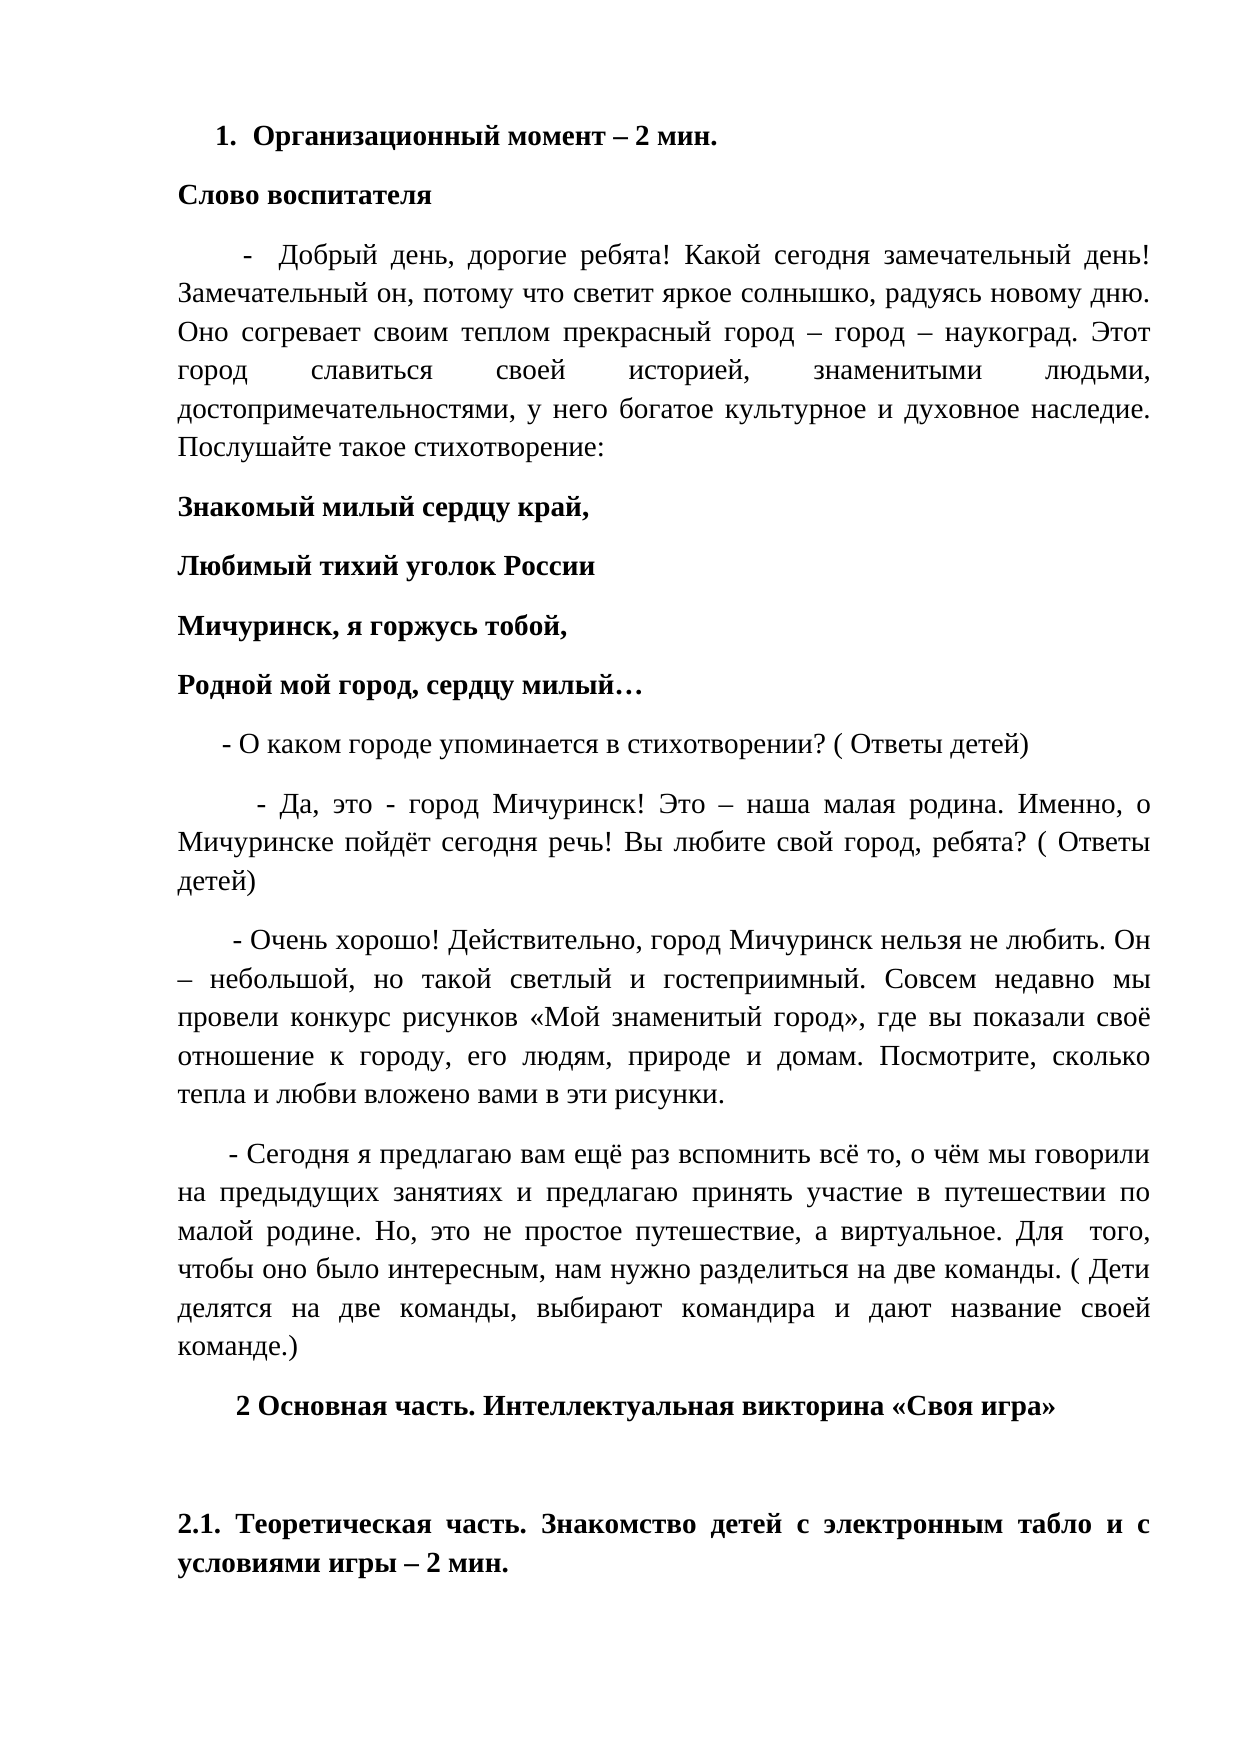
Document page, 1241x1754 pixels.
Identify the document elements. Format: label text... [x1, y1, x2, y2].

list Мичуринск, я горжусь тобой, [177, 608, 1152, 641]
list - Добрый день, дорогие ребята! Какой сегодня замечательный день! Замечательный он, потому что светит яркое солнышко, радуясь новому дню. Оно согревает своим теплом прекрасный город – город – наукоград. Этот город славиться своей историей, знаменитыми людьми, достопримечательностями, у него богатое культурное и духовное наследие. Послушайте такое стихотворение: [177, 237, 1152, 463]
list 2 Основная часть. Интеллектуальная викторина «Своя игра» [177, 1388, 1152, 1421]
list Знакомый милый сердцу край, [177, 489, 1152, 522]
list Родной мой город, сердцу милый… [177, 667, 1152, 701]
list Организационный момент – 2 мин. [215, 118, 1152, 152]
list - Сегодня я предлагаю вам ещё раз вспомнить всё то, о чём мы говорили на предыдущих занятиях и предлагаю принять участие в путешествии по малой родине. Но, это не простое путешествие, а виртуальное. Для того, чтобы оно было интересным, нам нужно разделиться на две команды. ( Дети делятся на две команды, выбирают командира и дают название своей команде.) [177, 1136, 1152, 1362]
list Любимый тихий уголок России [177, 548, 1152, 582]
list - О каком городе упоминается в стихотворении? ( Ответы детей) [222, 726, 1152, 760]
list - Очень хорошо! Действительно, город Мичуринск нельзя не любить. Он – небольшой, но такой светлый и гостеприимный. Совсем недавно мы провели конкурс рисунков «Мой знаменитый город», где вы показали своё отношение к городу, его людям, природе и домам. Посмотрите, сколько тепла и любви вложено вами в эти рисунки. [177, 922, 1152, 1110]
list - Да, это - город Мичуринск! Это – наша малая родина. Именно, о Мичуринске пойдёт сегодня речь! Вы любите свой город, ребята? ( Ответы детей) [177, 786, 1152, 896]
list 2.1. Теоретическая часть. Знакомство детей с электронным табло и с условиями игры – 2 мин. [177, 1507, 1152, 1579]
text Слово воспитателя [177, 177, 1152, 211]
